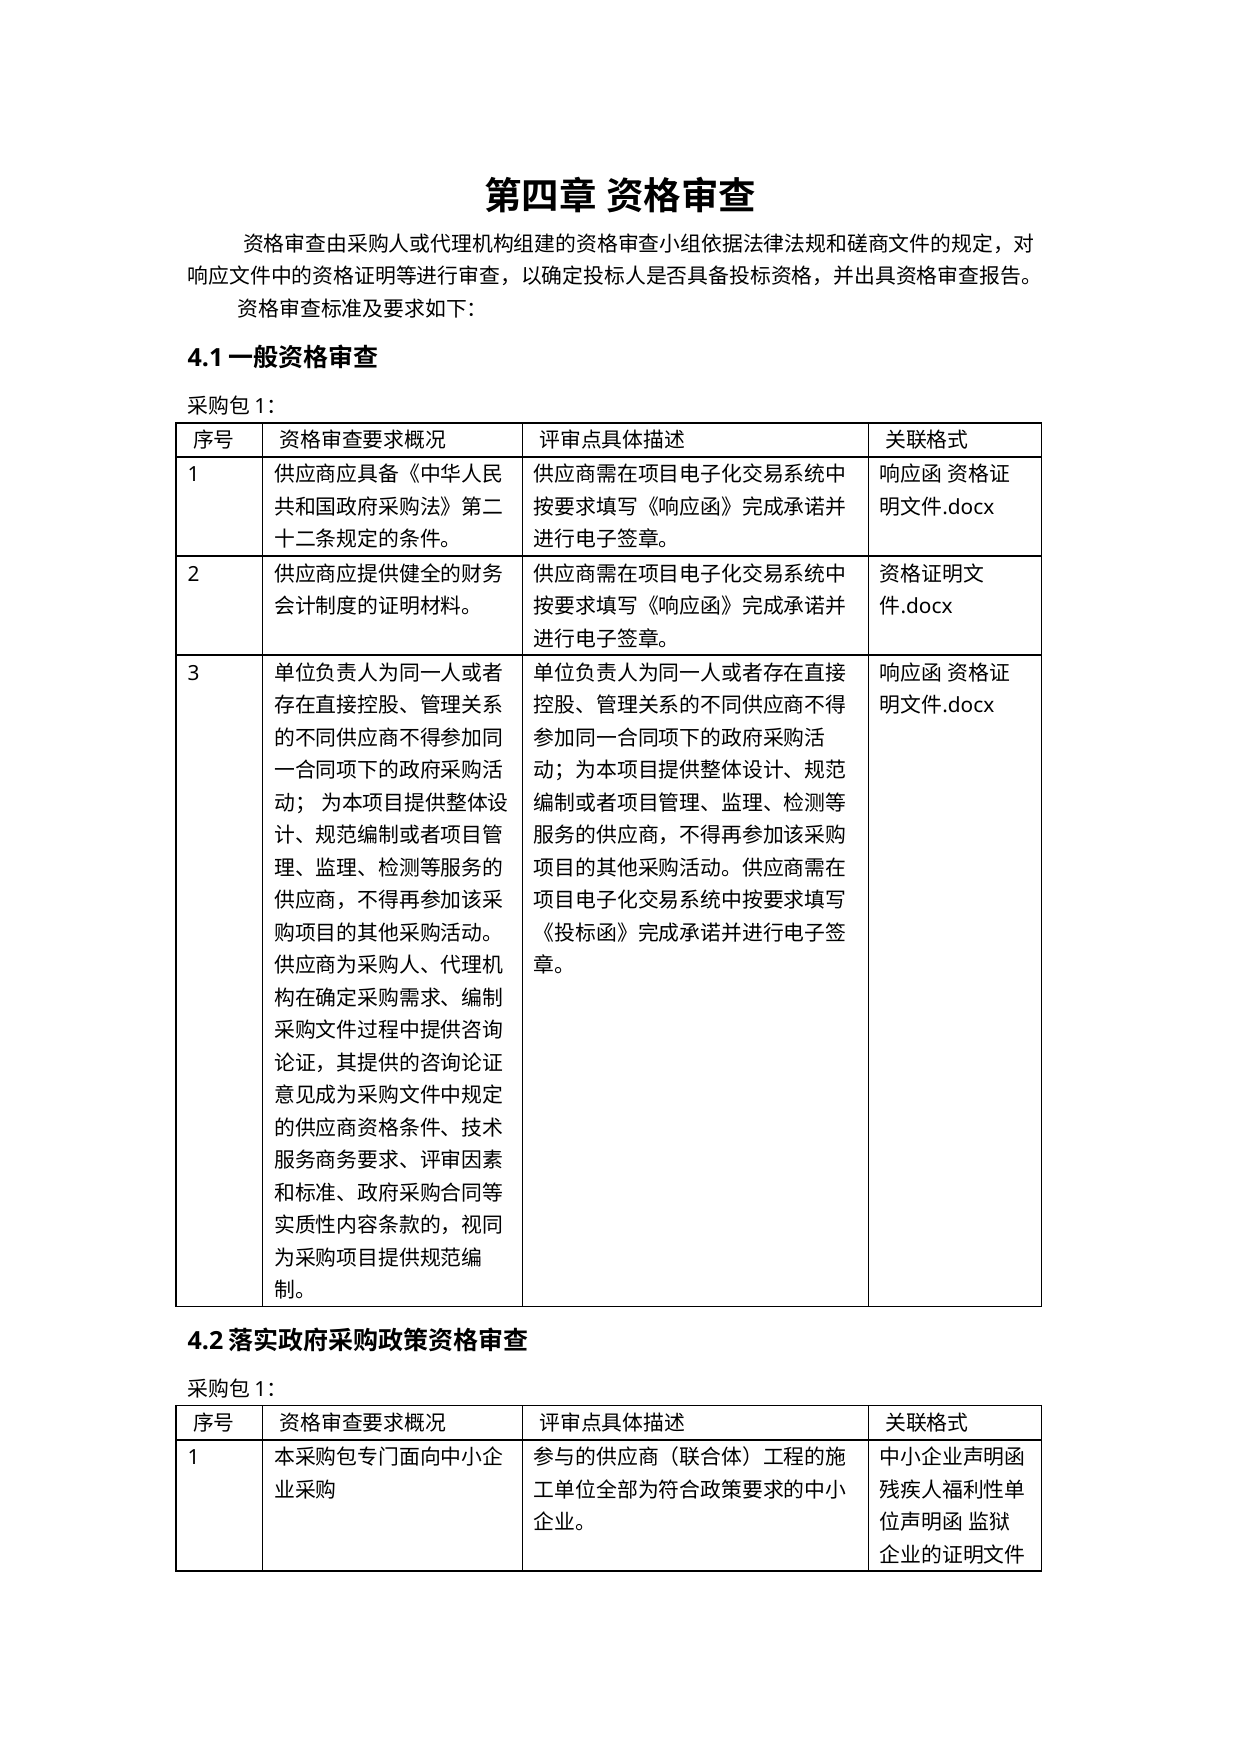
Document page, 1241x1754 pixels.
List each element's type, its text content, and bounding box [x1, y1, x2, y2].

text 采购包1： [187, 1372, 1053, 1405]
table_cell 响应函 资格证明文件.docx [869, 656, 1041, 1306]
table_cell 供应商应提供健全的财务会计制度的证明材料。 [263, 557, 522, 654]
table_header 关联格式 [869, 1406, 1041, 1439]
table_header 序号 [177, 424, 262, 456]
table_cell 供应商需在项目电子化交易系统中按要求填写《响应函》完成承诺并进行电子签章。 [523, 557, 868, 654]
table_cell 资格证明文件.docx [869, 557, 1041, 654]
table_header 序号 [177, 1406, 262, 1439]
text 4.2落实政府采购政策资格审查 [187, 1307, 1053, 1372]
table_cell 单位负责人为同一人或者存在直接控股、管理关系的不同供应商不得参加同一合同项下的政府采购活动；为本项目提供整体设计、规范编制或者项目管理、监理、检测等服务的供应商，不得再参加该采购项目的其他采购活动。供应商需在项目电子化交易系统中按要求填写《投标函》完成承诺并进行电子签章。 [523, 656, 868, 1306]
table_cell 单位负责人为同一人或者存在直接控股、管理关系的不同供应商不得参加同一合同项下的政府采购活动； 为本项目提供整体设计、规范编制或者项目管理、监理、检测等服务的供应商，不得再参加该采购项目的其他采购活动。供应商为采购人、代理机构在确定采购需求、编制采购文件过程中提供咨询论证，其提供的咨询论证意见成为采购文件中规定的供应商资格条件、技术服务商务要求、评审因素和标准、政府采购合同等实质性内容条款的，视同为采购项目提供规范编制。 [263, 656, 522, 1306]
table_cell 供应商应具备《中华人民共和国政府采购法》第二十二条规定的条件。 [263, 458, 522, 555]
table_cell 1 [177, 458, 262, 555]
table_cell 3 [177, 656, 262, 1306]
table_cell 供应商需在项目电子化交易系统中按要求填写《响应函》完成承诺并进行电子签章。 [523, 458, 868, 555]
table_cell 2 [177, 557, 262, 654]
text 采购包1： [187, 389, 1053, 422]
table_header 关联格式 [869, 424, 1041, 456]
table_cell 响应函 资格证明文件.docx [869, 458, 1041, 555]
table_cell 1 [177, 1441, 262, 1570]
text 4.1一般资格审查 [187, 324, 1053, 389]
table_header 资格审查要求概况 [263, 1406, 522, 1439]
text 资格审查由采购人或代理机构组建的资格审查小组依据法律法规和磋商文件的规定，对响应文件中的资格证明等进行审查，以确定投标人是否具备投标资格，并出具资格审查报告。 [187, 227, 1053, 292]
table_cell 参与的供应商（联合体）工程的施工单位全部为符合政策要求的中小企业。 [523, 1441, 868, 1570]
text 资格审查标准及要求如下： [187, 292, 1053, 324]
table_cell 本采购包专门面向中小企业采购 [263, 1441, 522, 1570]
text 第四章 资格审查 [187, 162, 1053, 227]
table_header 评审点具体描述 [523, 1406, 868, 1439]
table_header 资格审查要求概况 [263, 424, 522, 456]
table_header 评审点具体描述 [523, 424, 868, 456]
table_cell 中小企业声明函 残疾人福利性单位声明函 监狱企业的证明文件 [869, 1441, 1041, 1570]
